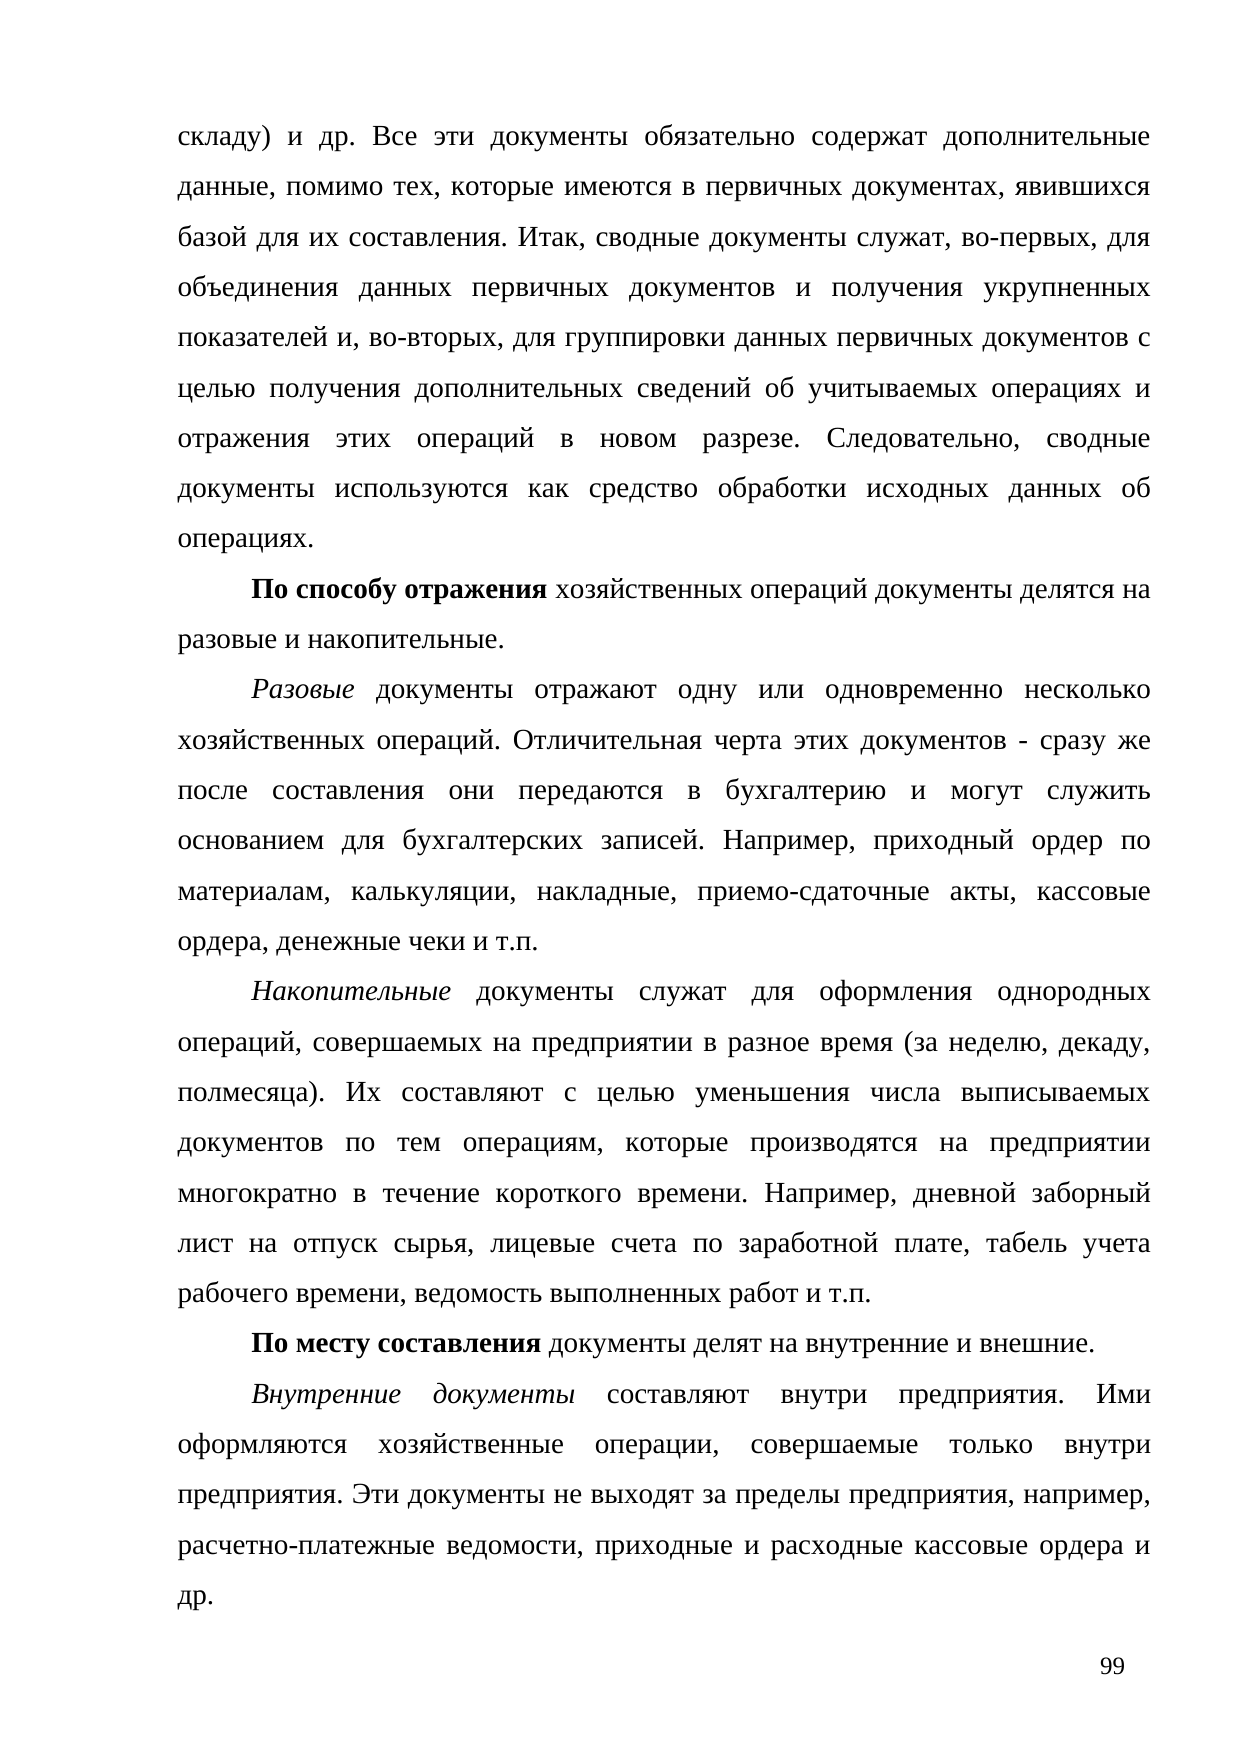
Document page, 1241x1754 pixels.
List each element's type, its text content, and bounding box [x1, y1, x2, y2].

text Разовые документы отражают одну или одновременно несколько хозяйственных операций. Отличительная черта этих документов - сразу же после составления они передаются в бухгалтерию и могут служить основанием для бухгалтерских записей. Например, приходный ордер по материалам, калькуляции, накладные, приемо-сдаточные акты, кассовые ордера, денежные чеки и т.п. [177, 672, 1152, 957]
text По месту составления документы делят на внутренние и внешние. [177, 1326, 1152, 1359]
text Накопительные документы служат для оформления однородных операций, совершаемых на предприятии в разное время (за неделю, декаду, полмесяца). Их составляют с целью уменьшения числа выписываемых документов по тем операциям, которые производятся на предприятии многократно в течение короткого времени. Например, дневной заборный лист на отпуск сырья, лицевые счета по заработной плате, табель учета рабочего времени, ведомость выполненных работ и т.п. [177, 973, 1152, 1309]
text Внутренние документы составляют внутри предприятия. Ими оформляются хозяйственные операции, совершаемые только внутри предприятия. Эти документы не выходят за пределы предприятия, например, расчетно-платежные ведомости, приходные и расходные кассовые ордера и др. [177, 1376, 1152, 1611]
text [177, 118, 1152, 554]
text По способу отражения хозяйственных операций документы делятся на разовые и накопительные. [177, 571, 1152, 655]
